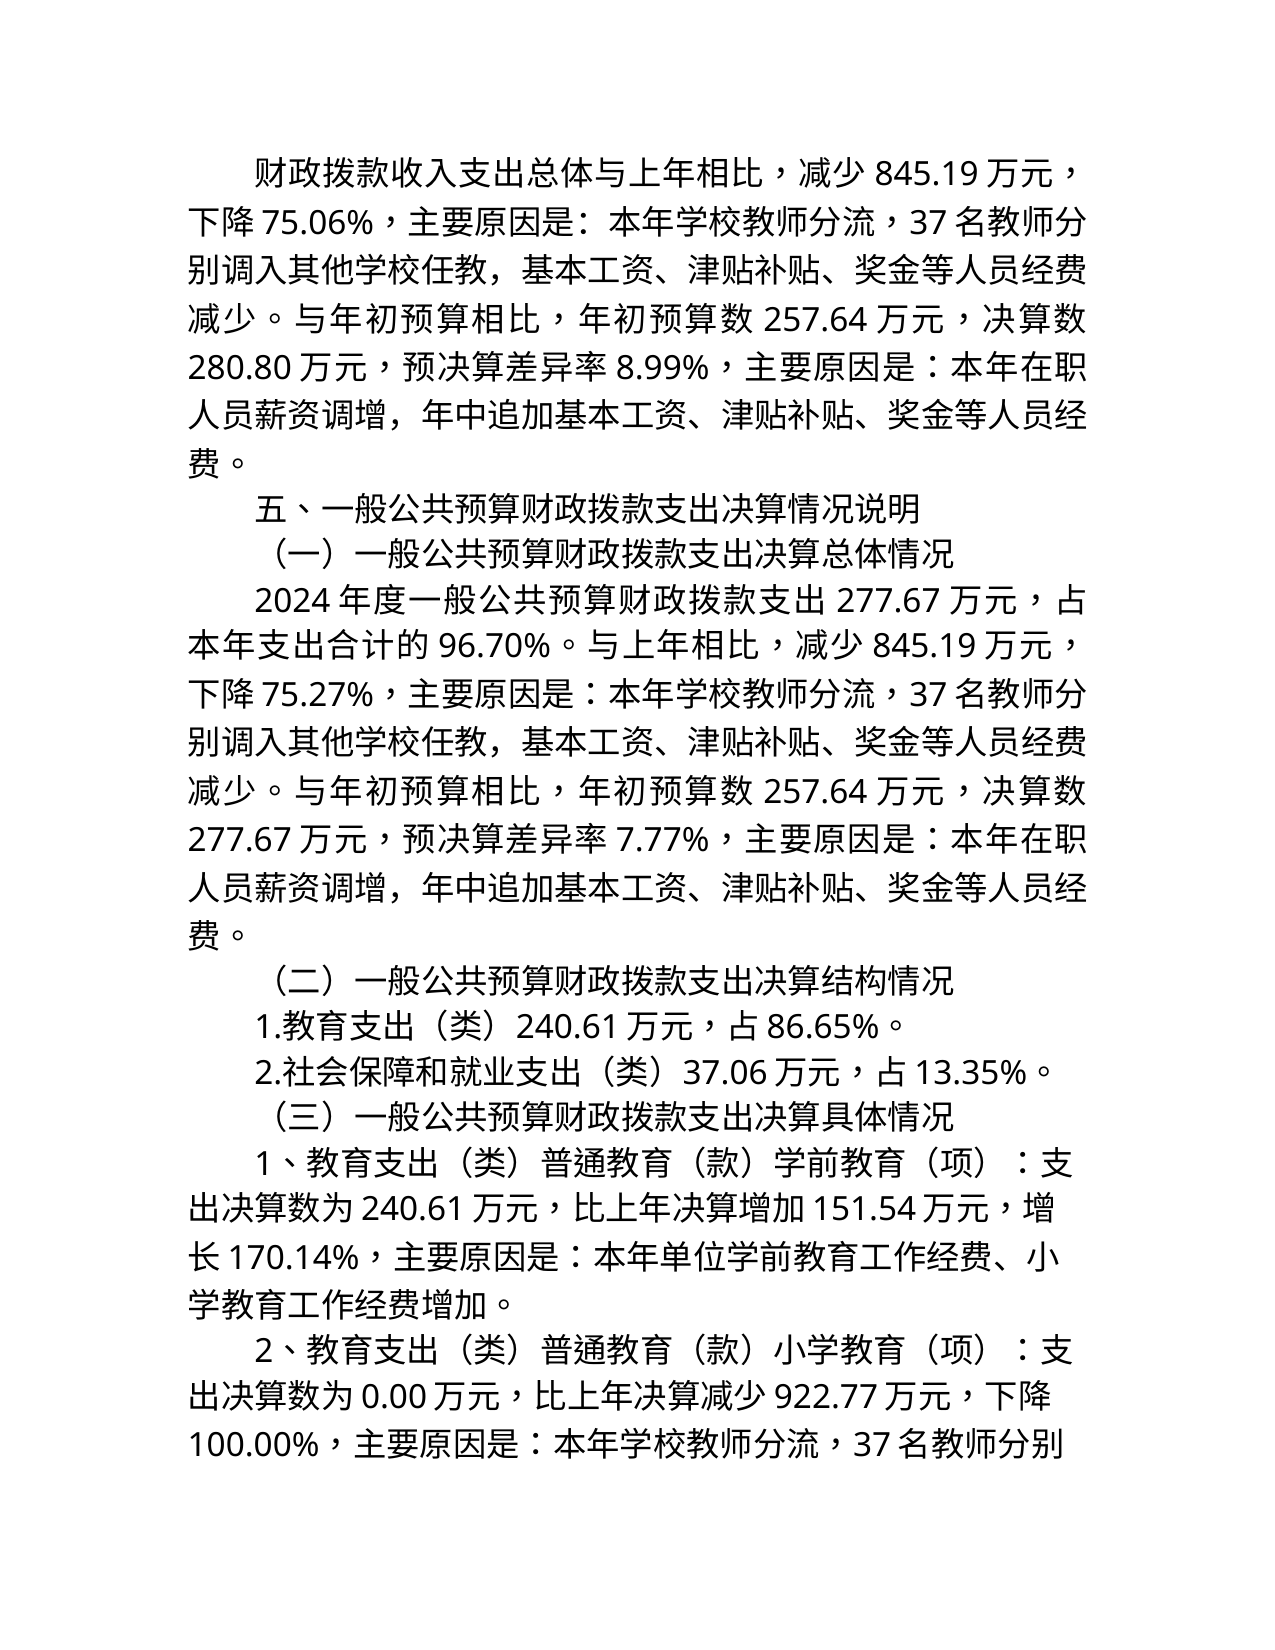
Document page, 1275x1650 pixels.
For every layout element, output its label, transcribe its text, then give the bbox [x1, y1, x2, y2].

text 五、一般公共预算财政拨款支出决算情况说明 [187, 486, 1087, 531]
text （二）一般公共预算财政拨款支出决算结构情况 [187, 958, 1087, 1003]
text 财政拨款收入支出总体与上年相比，减少845.19万元，下降75.06%，主要原因是：本年学校教师分流，37名教师分别调入其他学校任教，基本工资、津贴补贴、奖金等人员经费减少。与年初预算相比，年初预算数257.64万元，决算数280.80万元，预决算差异率8.99%，主要原因是：本年在职人员薪资调增，年中追加基本工资、津贴补贴、奖金等人员经费。 [187, 150, 1087, 486]
text 1、教育支出（类）普通教育（款）学前教育（项）：支出决算数为240.61万元，比上年决算增加151.54万元，增长170.14%，主要原因是：本年单位学前教育工作经费、小学教育工作经费增加。 [187, 1139, 1087, 1327]
text 1.教育支出（类）240.61万元，占86.65%。 [187, 1003, 1087, 1049]
text （一）一般公共预算财政拨款支出决算总体情况 [187, 531, 1087, 577]
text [187, 1327, 1087, 1467]
text （三）一般公共预算财政拨款支出决算具体情况 [187, 1094, 1087, 1139]
text 2024年度一般公共预算财政拨款支出277.67万元，占本年支出合计的96.70%。与上年相比，减少845.19万元，下降75.27%，主要原因是：本年学校教师分流，37名教师分别调入其他学校任教，基本工资、津贴补贴、奖金等人员经费减少。与年初预算相比，年初预算数257.64万元，决算数277.67万元，预决算差异率7.77%，主要原因是：本年在职人员薪资调增，年中追加基本工资、津贴补贴、奖金等人员经费。 [187, 577, 1087, 958]
text 2.社会保障和就业支出（类）37.06万元，占13.35%。 [187, 1049, 1087, 1094]
